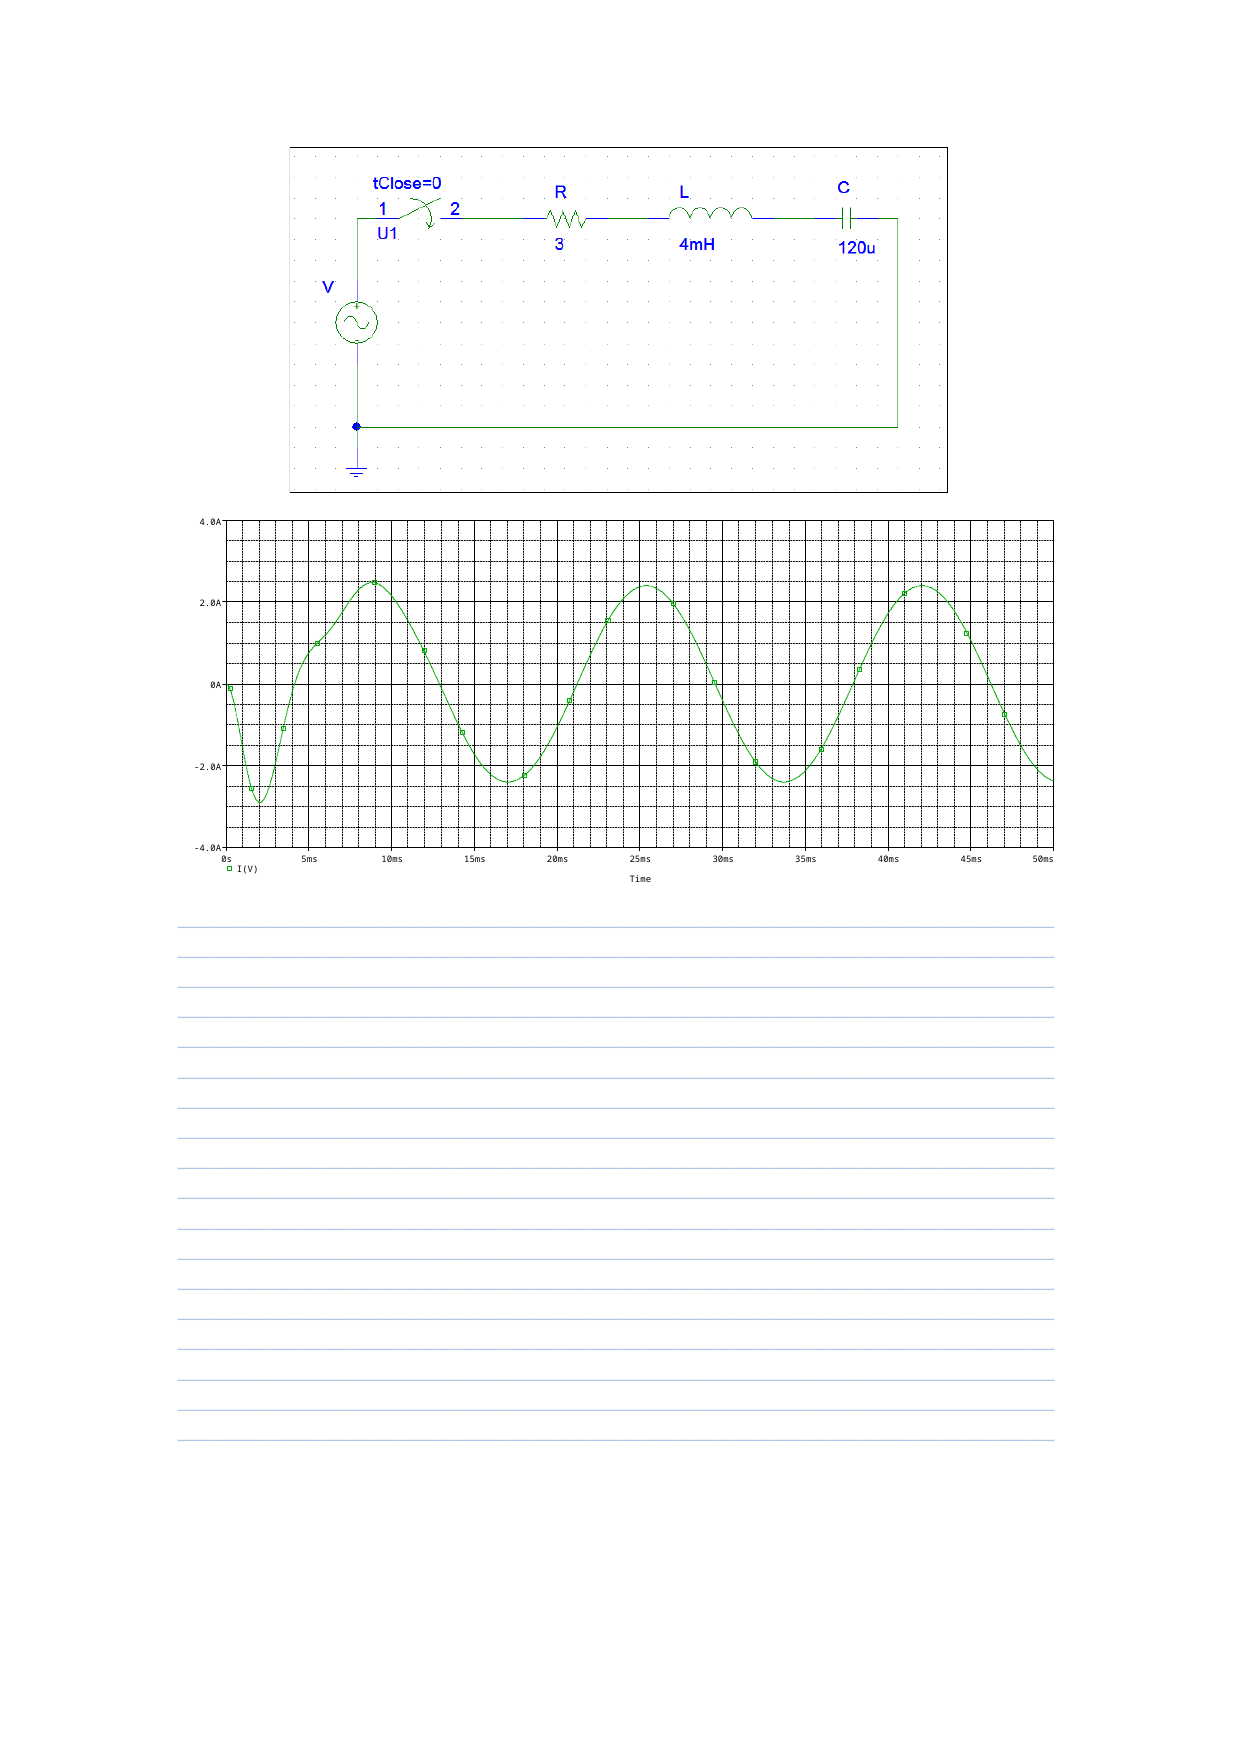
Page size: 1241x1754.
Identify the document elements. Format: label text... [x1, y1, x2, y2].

text __________________________________________________________________________________________________________________________________________________________________________________________________________________________________________________________________________________________________________________________________________________________________________________________________________________________________________________________________________________________________________________________________________________________________________________________________________________________________________________________________________________________________________________________________________________________________________________________________________________________________________________________________________________________________________________________________________________________________________________________________________________________________________________________________________________________________________________________________________________________________________________________________________________________________________________________________________________________________________________________________________________________________________________________________________________________________________ [177, 903, 1063, 1444]
picture [289, 147, 951, 497]
